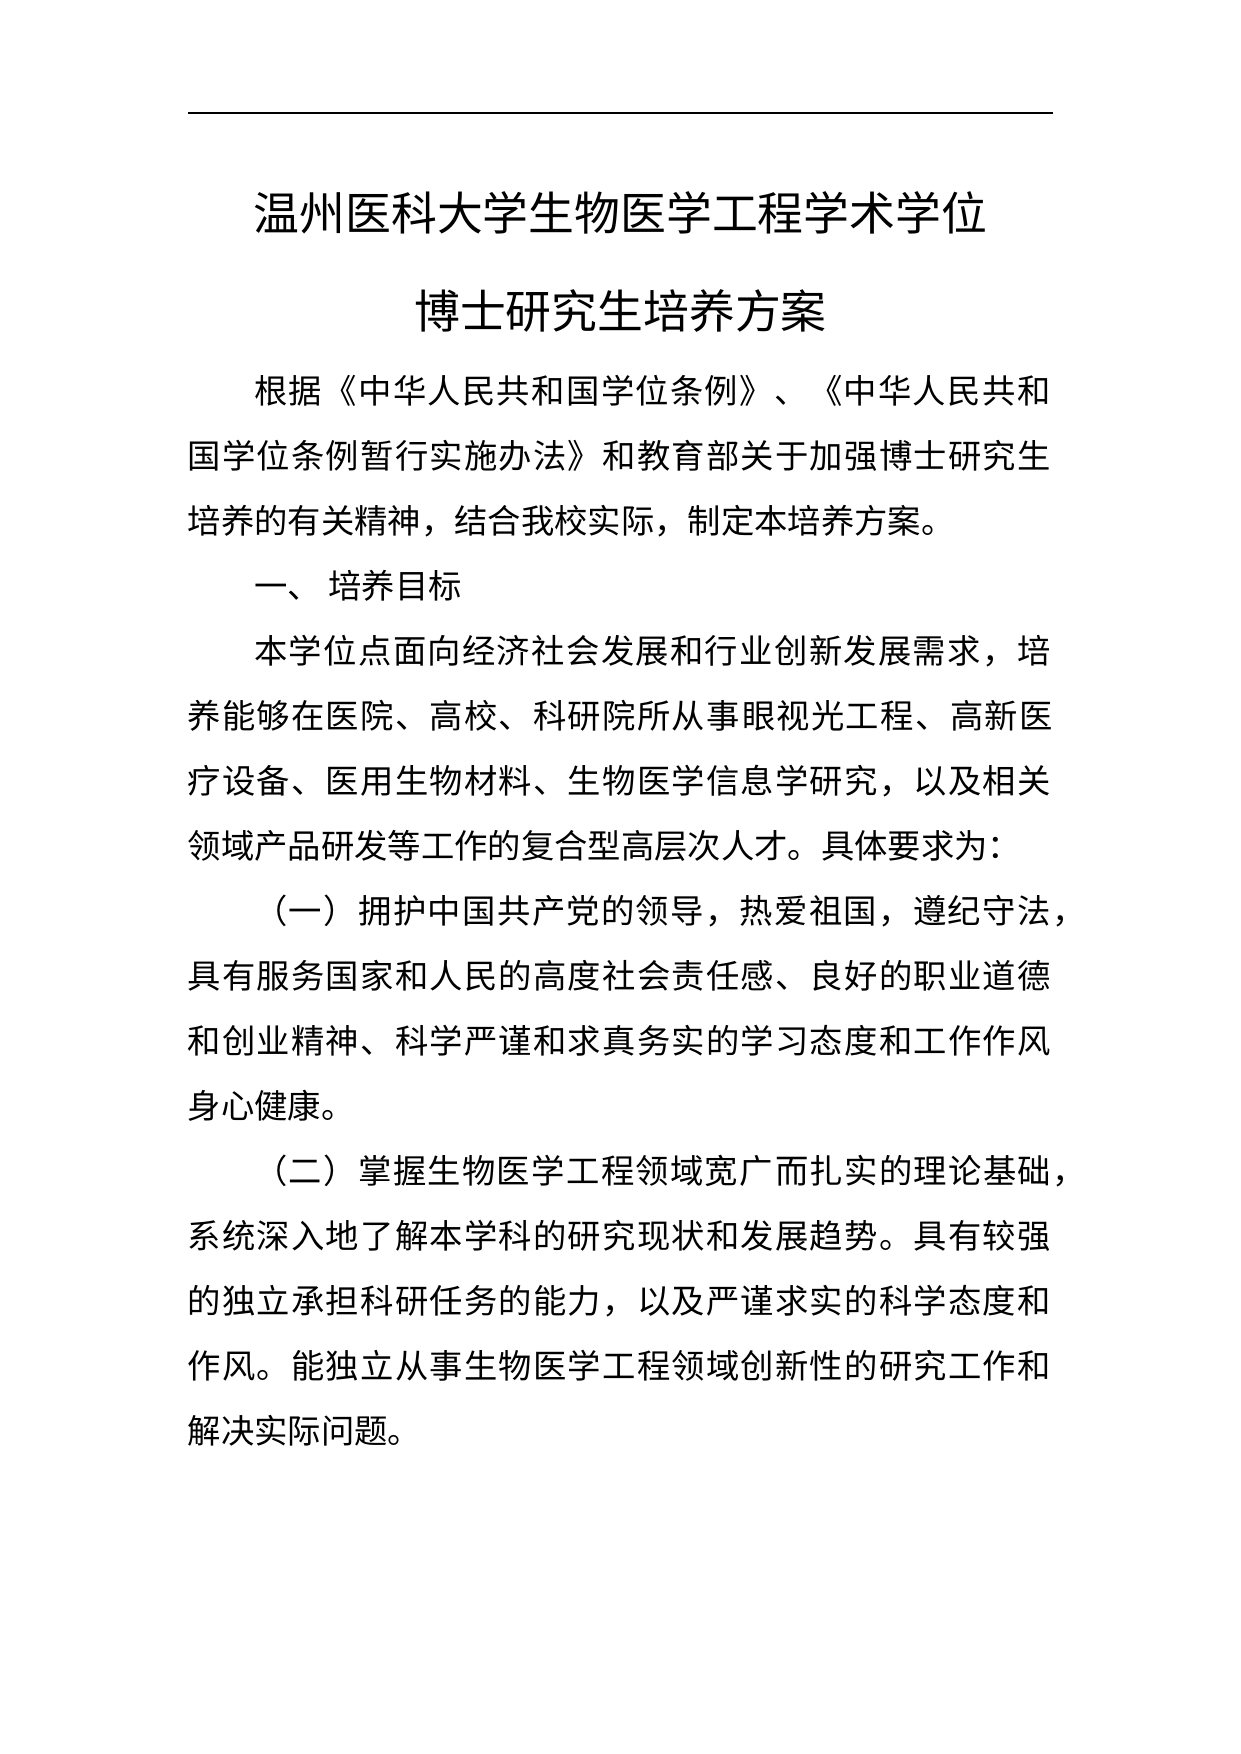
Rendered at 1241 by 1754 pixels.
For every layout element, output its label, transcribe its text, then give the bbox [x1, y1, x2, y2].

text （二）掌握生物医学工程领域宽广而扎实的理论基础，系统深入地了解本学科的研究现状和发展趋势。具有较强的独立承担科研任务的能力，以及严谨求实的科学态度和作风。能独立从事生物医学工程领域创新性的研究工作和解决实际问题。 [187, 1137, 1053, 1462]
text 博士研究生培养方案 [187, 259, 1053, 357]
text 本学位点面向经济社会发展和行业创新发展需求，培养能够在医院、高校、科研院所从事眼视光工程、高新医疗设备、医用生物材料、生物医学信息学研究，以及相关领域产品研发等工作的复合型高层次人才。具体要求为： [187, 617, 1053, 877]
text 温州医科大学生物医学工程学术学位 [187, 162, 1053, 259]
text （一）拥护中国共产党的领导，热爱祖国，遵纪守法，具有服务国家和人民的高度社会责任感、良好的职业道德和创业精神、科学严谨和求真务实的学习态度和工作作风，身心健康。 [187, 877, 1053, 1137]
text 根据《中华人民共和国学位条例》、《中华人民共和国学位条例暂行实施办法》和教育部关于加强博士研究生培养的有关精神，结合我校实际，制定本培养方案。 [187, 357, 1053, 552]
text 一、 培养目标 [187, 552, 1053, 617]
